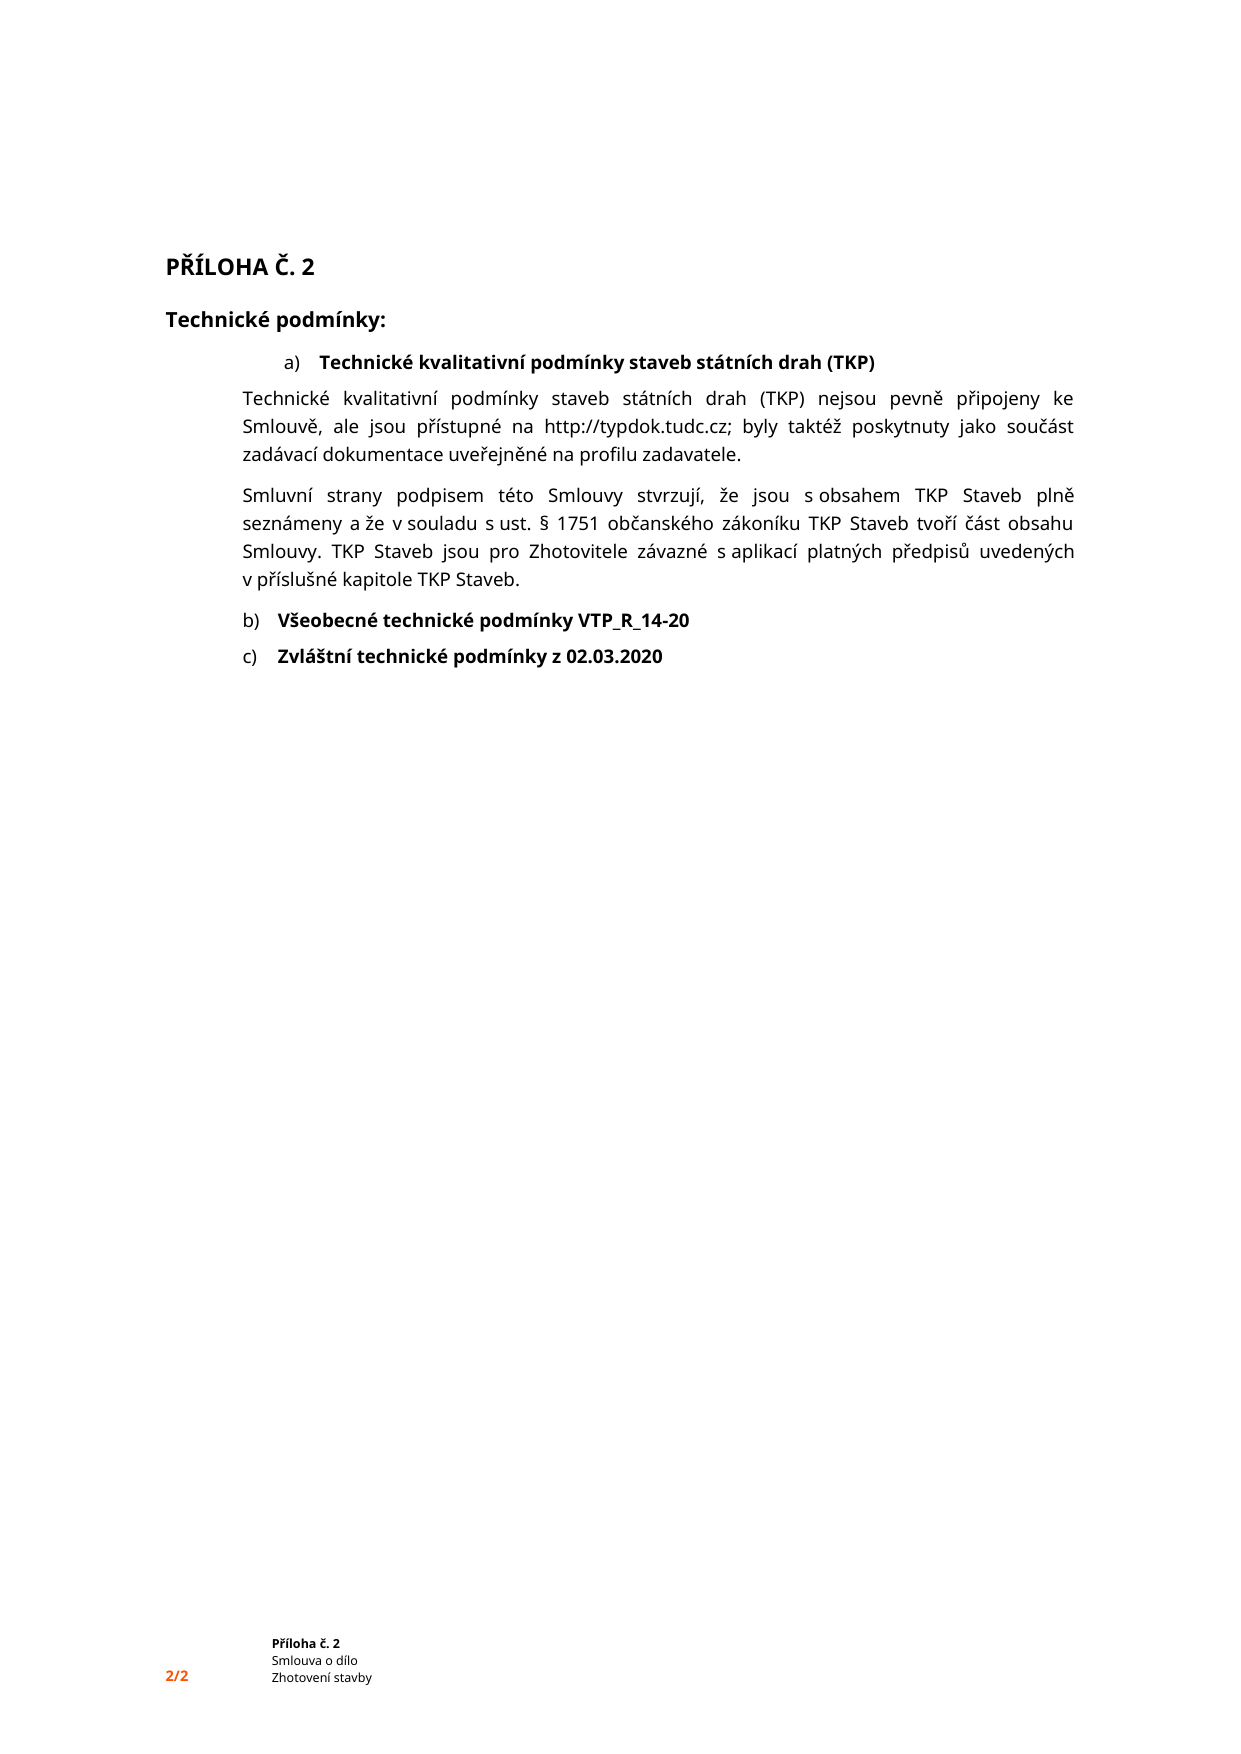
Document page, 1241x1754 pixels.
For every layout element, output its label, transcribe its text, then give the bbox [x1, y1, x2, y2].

text Příloha č. 2 [165, 250, 1075, 282]
text Technické podmínky: [165, 306, 1075, 334]
text Technické kvalitativní podmínky staveb státních drah (TKP) nejsou pevně připojeny ke Smlouvě, ale jsou přístupné na http://typdok.tudc.cz; byly taktéž poskytnuty jako součást zadávací dokumentace uveřejněné na profilu zadavatele. [242, 386, 1075, 467]
text Všeobecné technické podmínky VTP_R_14-20 [242, 607, 1075, 632]
list Technické kvalitativní podmínky staveb státních drah (TKP) [284, 349, 1075, 375]
text Smluvní strany podpisem této Smlouvy stvrzují, že jsou s obsahem TKP Staveb plně seznámeny a že v souladu s ust. § 1751 občanského zákoníku TKP Staveb tvoří část obsahu Smlouvy. TKP Staveb jsou pro Zhotovitele závazné s aplikací platných předpisů uvedených v příslušné kapitole TKP Staveb. [242, 482, 1075, 592]
text Zvláštní technické podmínky z 02.03.2020 [242, 643, 1075, 669]
